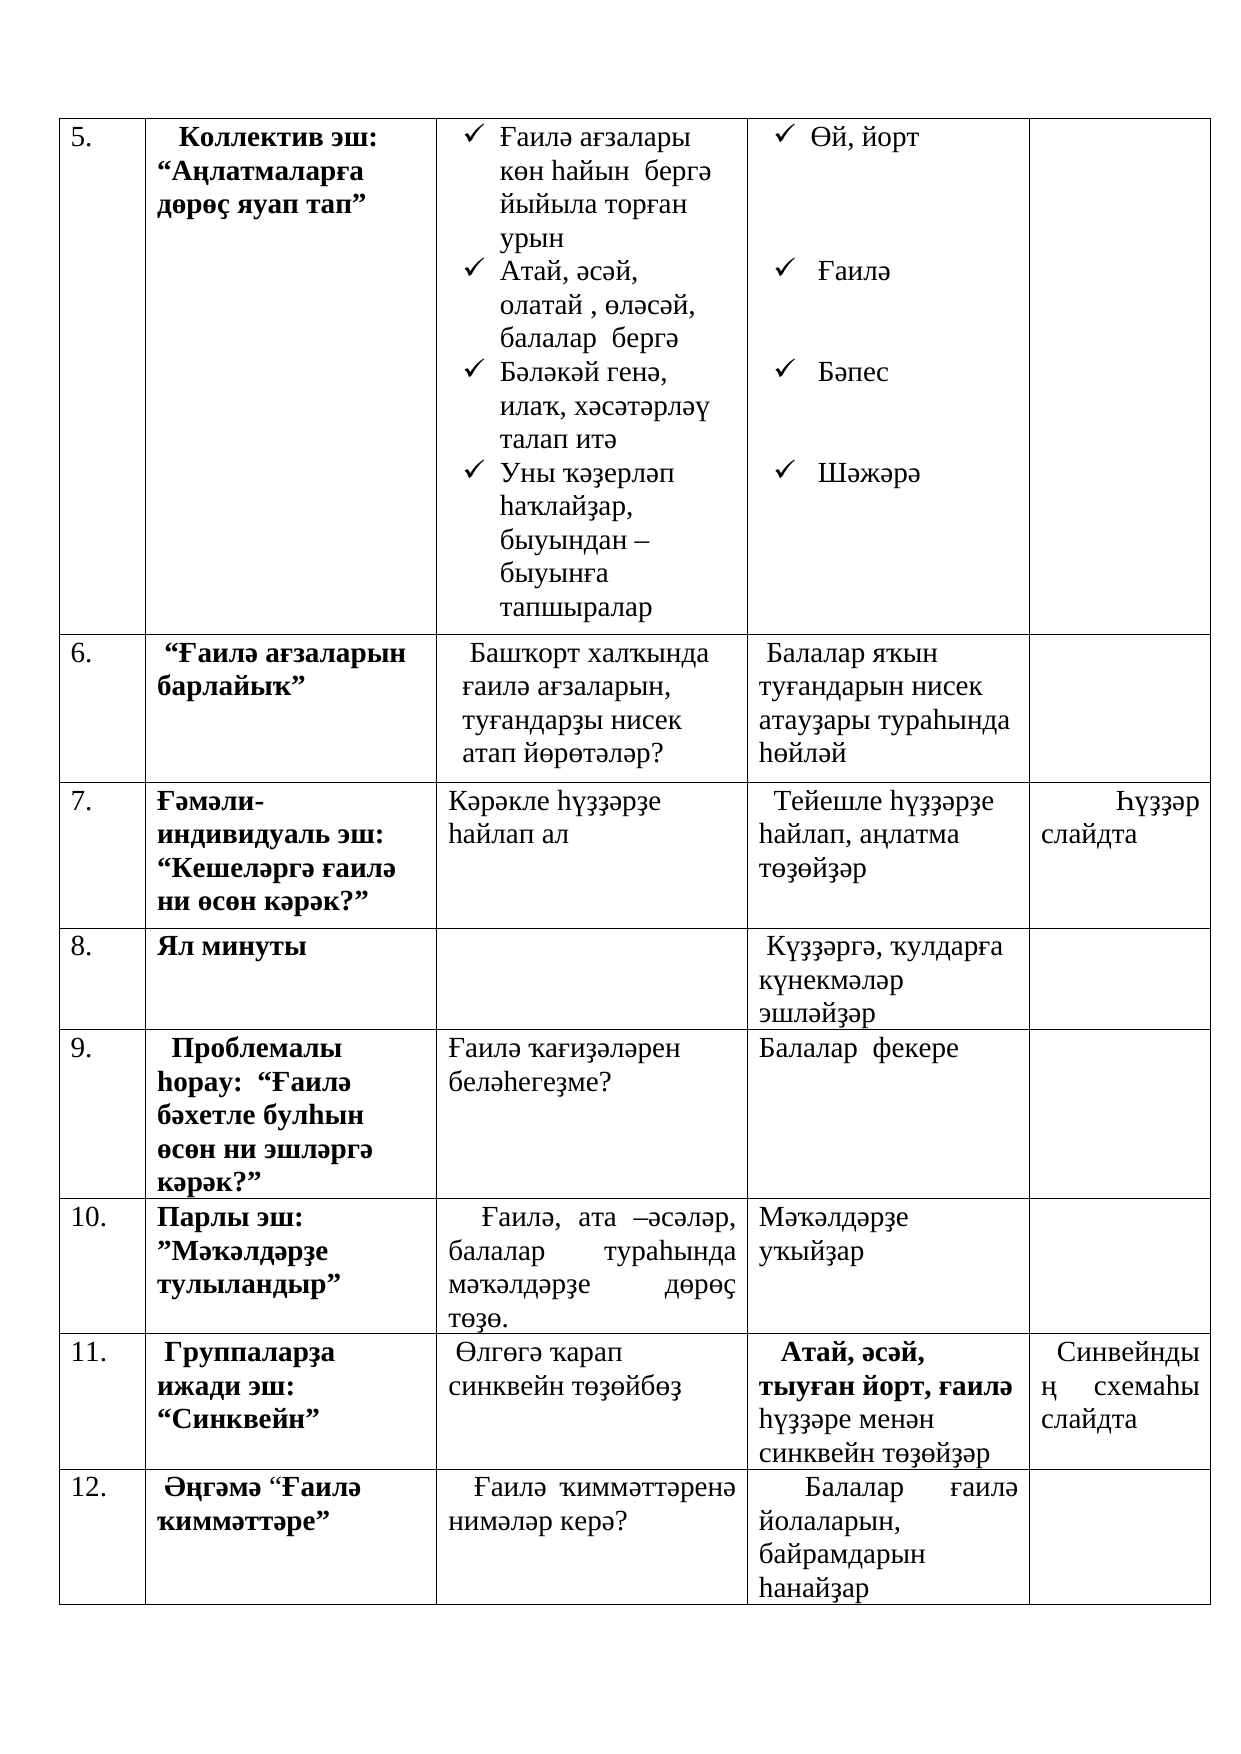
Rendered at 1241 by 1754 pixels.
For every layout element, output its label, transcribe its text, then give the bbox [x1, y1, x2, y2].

table_cell Ял минуты [146, 929, 436, 1029]
table_cell 12. [60, 1470, 145, 1604]
table_cell Күҙҙәргә, ҡулдарға күнекмәләр эшләйҙәр [748, 929, 1029, 1029]
table_cell 6. [60, 635, 145, 782]
table_cell Проблемалы һорау: “Ғаилә бәхетле булһын өсөн ни эшләргә кәрәк?” [146, 1030, 436, 1198]
table_cell Ғаилә ағзалары көн һайын бергә йыйыла торған урын Атай, әсәй, олатай , өләсәй, балалар бергә Бәләкәй генә, илаҡ, хәсәтәрләү талап итә Уны ҡәҙерләп һаҡлайҙар, быуындан – быуынға тапшыралар [437, 119, 747, 634]
table_cell 8. [60, 929, 145, 1029]
table_cell [1030, 635, 1210, 782]
table_cell Балалар яҡын туғандарын нисек атауҙары тураһында һөйләй [748, 635, 1029, 782]
table_cell Парлы эш: ”Мәҡәлдәрҙе тулыландыр” [146, 1199, 436, 1333]
table_cell 10. [60, 1199, 145, 1333]
table_cell Синвейндың схемаһы слайдта [1030, 1334, 1210, 1468]
table_cell Атай, әсәй, тыуған йорт, ғаилә һүҙҙәре менән синквейн төҙөйҙәр [748, 1334, 1029, 1468]
table_cell Әңгәмә “Ғаилә ҡиммәттәре” [146, 1470, 436, 1604]
table_cell Балалар ғаилә йолаларын, байрамдарын һанайҙар [748, 1470, 1029, 1604]
table_cell Мәҡәлдәрҙе уҡыйҙар [748, 1199, 1029, 1333]
table_cell “Ғаилә ағзаларын барлайыҡ” [146, 635, 436, 782]
table_cell Өлгөгә ҡарап синквейн төҙөйбөҙ [437, 1334, 747, 1468]
table_cell [1030, 119, 1210, 634]
table_cell Ғәмәли- индивидуаль эш: “Кешеләргә ғаилә ни өсөн кәрәк?” [146, 783, 436, 927]
table_cell Ғаилә ҡағиҙәләрен беләһегеҙме? [437, 1030, 747, 1198]
table_cell Ғаилә, ата –әсәләр, балалар тураһында мәҡәлдәрҙе дөрөҫ төҙө. [437, 1199, 747, 1333]
table_cell Башҡорт халҡында ғаилә ағзаларын, туғандарҙы нисек атап йөрөтәләр? [437, 635, 747, 782]
table_cell Коллектив эш: “Аңлатмаларға дөрөҫ яуап тап” [146, 119, 436, 634]
table_cell [1030, 1470, 1210, 1604]
table_cell [437, 929, 747, 1029]
table_cell 7. [60, 783, 145, 927]
table_cell [1030, 929, 1210, 1029]
table_cell Өй, йорт Ғаилә Бәпес Шәжәрә [748, 119, 1029, 634]
table_cell [1030, 1030, 1210, 1198]
table_cell 11. [60, 1334, 145, 1468]
table_cell 5. [60, 119, 145, 634]
table_cell [1030, 1199, 1210, 1333]
table_cell Тейешле һүҙҙәрҙе һайлап, аңлатма төҙөйҙәр [748, 783, 1029, 927]
table_cell Кәрәкле һүҙҙәрҙе һайлап ал [437, 783, 747, 927]
table_cell Һүҙҙәр слайдта [1030, 783, 1210, 927]
table_cell Балалар фекере [748, 1030, 1029, 1198]
table_cell 9. [60, 1030, 145, 1198]
table_cell Группаларҙа ижади эш: “Синквейн” [146, 1334, 436, 1468]
table_cell Ғаилә ҡиммәттәренә нимәләр керә? [437, 1470, 747, 1604]
